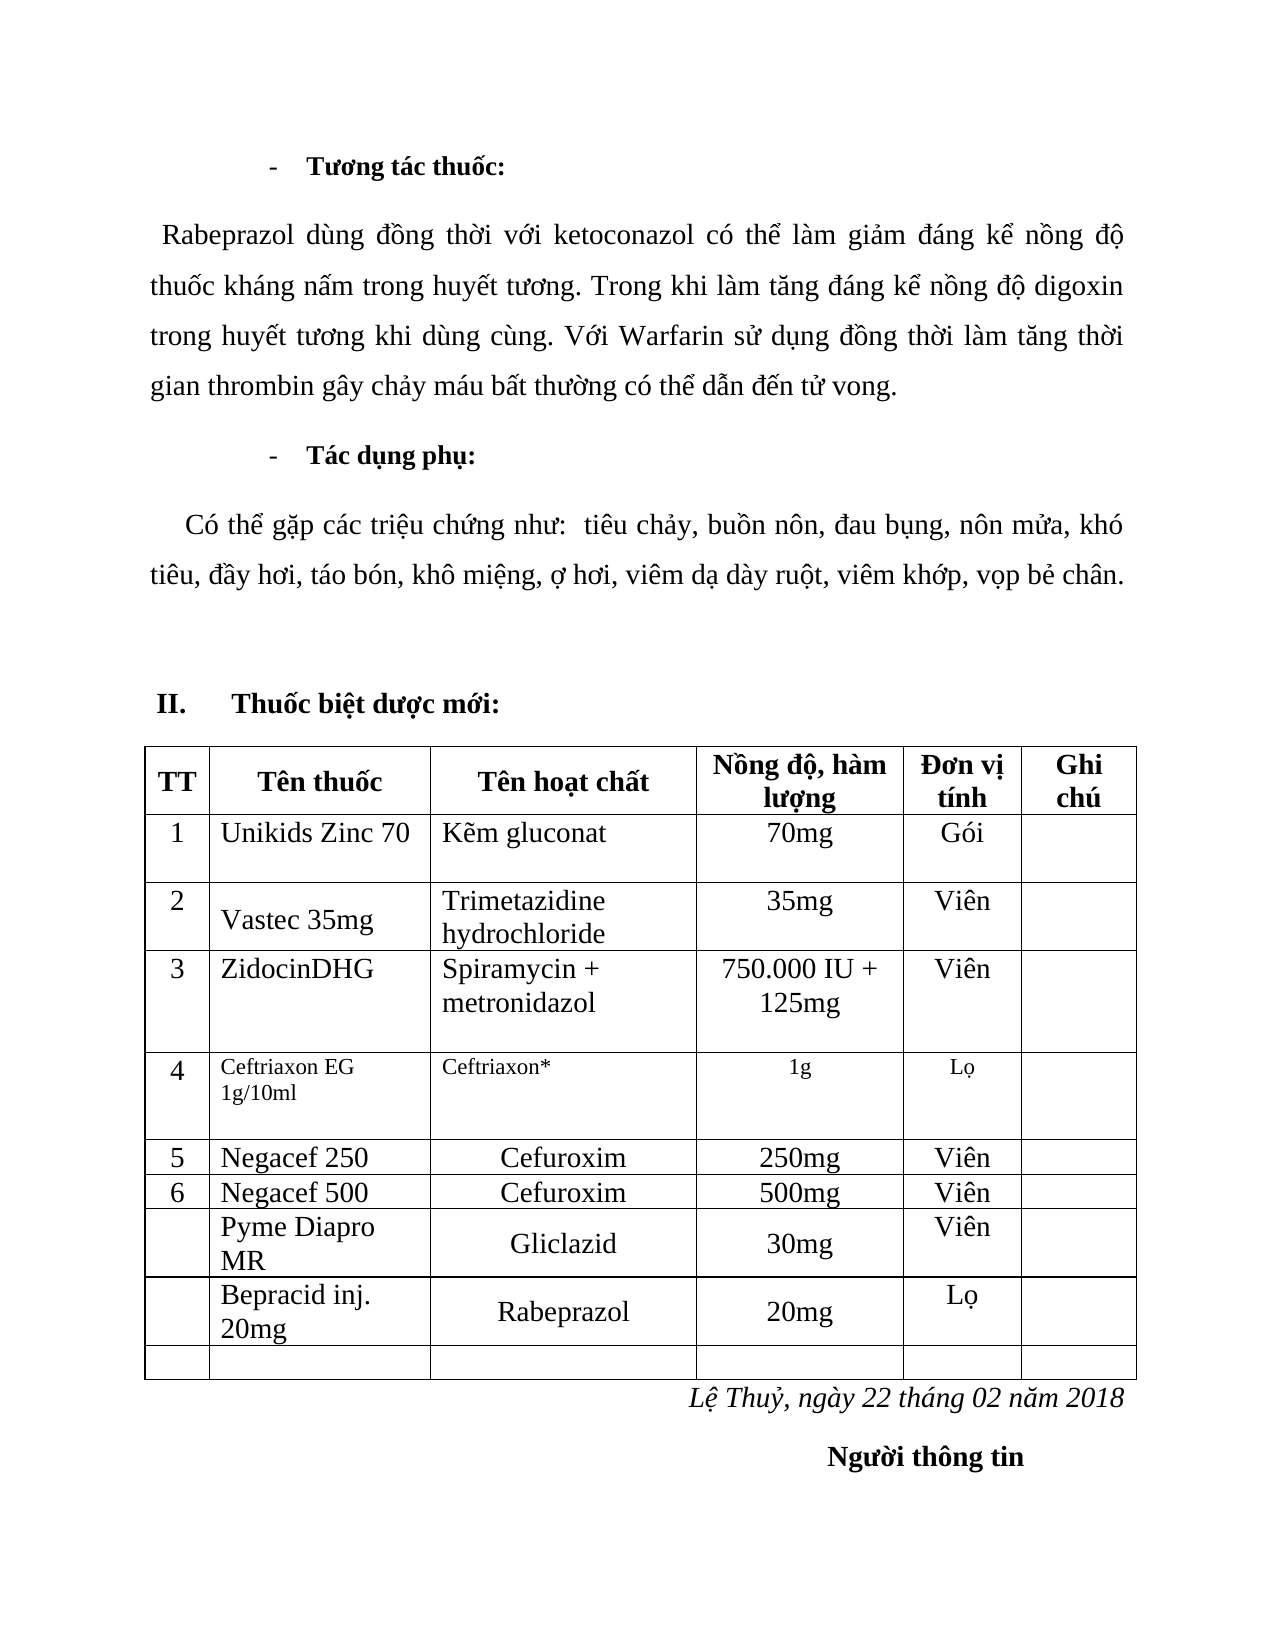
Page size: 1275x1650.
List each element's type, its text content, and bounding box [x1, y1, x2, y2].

table_cell 1g [697, 1053, 903, 1139]
table_cell Viên [904, 1209, 1021, 1276]
table_cell 30mg [697, 1209, 903, 1276]
table_cell Unikids Zinc 70 [210, 815, 430, 882]
table_cell Lọ [904, 1053, 1021, 1139]
text Rabeprazol dùng đồng thời với ketoconazol có thể làm giảm đáng kể nồng độ thuốc kháng nấm trong huyết tương. Trong khi làm tăng đáng kể nồng độ digoxin trong huyết tương khi dùng cùng. Với Warfarin sử dụng đồng thời làm tăng thời gian thrombin gây chảy máu bất thường có thể dẫn đến tử vong. [150, 217, 1125, 402]
table_cell 35mg [697, 883, 903, 950]
table_cell [697, 1346, 903, 1379]
table_cell Viên [904, 951, 1021, 1052]
table_cell Viên [904, 883, 1021, 950]
table_cell Cefuroxim [431, 1140, 696, 1174]
table_cell Bepracid inj. 20mg [210, 1278, 430, 1344]
table_cell 1 [146, 815, 209, 882]
table_cell 5 [146, 1140, 209, 1174]
table_cell Viên [904, 1175, 1021, 1208]
table_cell 500mg [697, 1175, 903, 1208]
table_header Tên hoạt chất [431, 747, 696, 814]
table_cell [1022, 1346, 1136, 1379]
table_cell [1022, 883, 1136, 950]
table_cell [431, 1346, 696, 1379]
table_header TT [146, 747, 209, 814]
table_cell Kẽm gluconat [431, 815, 696, 882]
table_cell Rabeprazol [431, 1278, 696, 1344]
table_cell Spiramycin + metronidazol [431, 951, 696, 1052]
table_cell [146, 1209, 209, 1276]
table_cell [146, 1346, 209, 1379]
table_cell Negacef 500 [210, 1175, 430, 1208]
table_cell [1022, 1140, 1136, 1174]
table_cell Vastec 35mg [210, 883, 430, 950]
table_cell [210, 1346, 430, 1379]
list Thuốc biệt dược mới: [156, 686, 1125, 720]
table_cell Trimetazidine hydrochloride [431, 883, 696, 950]
table_cell [904, 1346, 1021, 1379]
table_cell Ceftriaxon* [431, 1053, 696, 1139]
table_cell Viên [904, 1140, 1021, 1174]
text Có thể gặp các triệu chứng như: tiêu chảy, buồn nôn, đau bụng, nôn mửa, khó tiêu, đầy hơi, táo bón, khô miệng, ợ hơi, viêm dạ dày ruột, viêm khớp, vọp bẻ chân. [150, 507, 1125, 591]
table_cell [1022, 1209, 1136, 1276]
table_cell 70mg [697, 815, 903, 882]
table_cell Cefuroxim [431, 1175, 696, 1208]
table_cell ZidocinDHG [210, 951, 430, 1052]
table_cell 6 [146, 1175, 209, 1208]
table_cell 750.000 IU + 125mg [697, 951, 903, 1052]
table_cell 4 [146, 1053, 209, 1139]
table_cell [1022, 1175, 1136, 1208]
table_cell 3 [146, 951, 209, 1052]
table_cell [1022, 1053, 1136, 1139]
table_cell 20mg [697, 1278, 903, 1344]
table_cell 2 [146, 883, 209, 950]
table_header Ghi chú [1022, 747, 1136, 814]
table_cell Lọ [904, 1278, 1021, 1344]
subtitle Tương tác thuốc: [269, 150, 1125, 181]
table_header Nồng độ, hàm lượng [697, 747, 903, 814]
table_header Tên thuốc [210, 747, 430, 814]
table_cell [146, 1278, 209, 1344]
table_cell [1022, 951, 1136, 1052]
table_cell 250mg [697, 1140, 903, 1174]
table_cell Negacef 250 [210, 1140, 430, 1174]
table_cell Gói [904, 815, 1021, 882]
table_header Đơn vị tính [904, 747, 1021, 814]
text Người thông tin [156, 1439, 1125, 1473]
table_cell Pyme Diapro MR [210, 1209, 430, 1276]
text Lệ Thuỷ, ngày 22 tháng 02 năm 2018 [156, 1380, 1125, 1414]
table_cell Gliclazid [431, 1209, 696, 1276]
table_cell [1022, 1278, 1136, 1344]
table_cell [1022, 815, 1136, 882]
subtitle Tác dụng phụ: [269, 439, 1125, 471]
table_cell Ceftriaxon EG 1g/10ml [210, 1053, 430, 1139]
